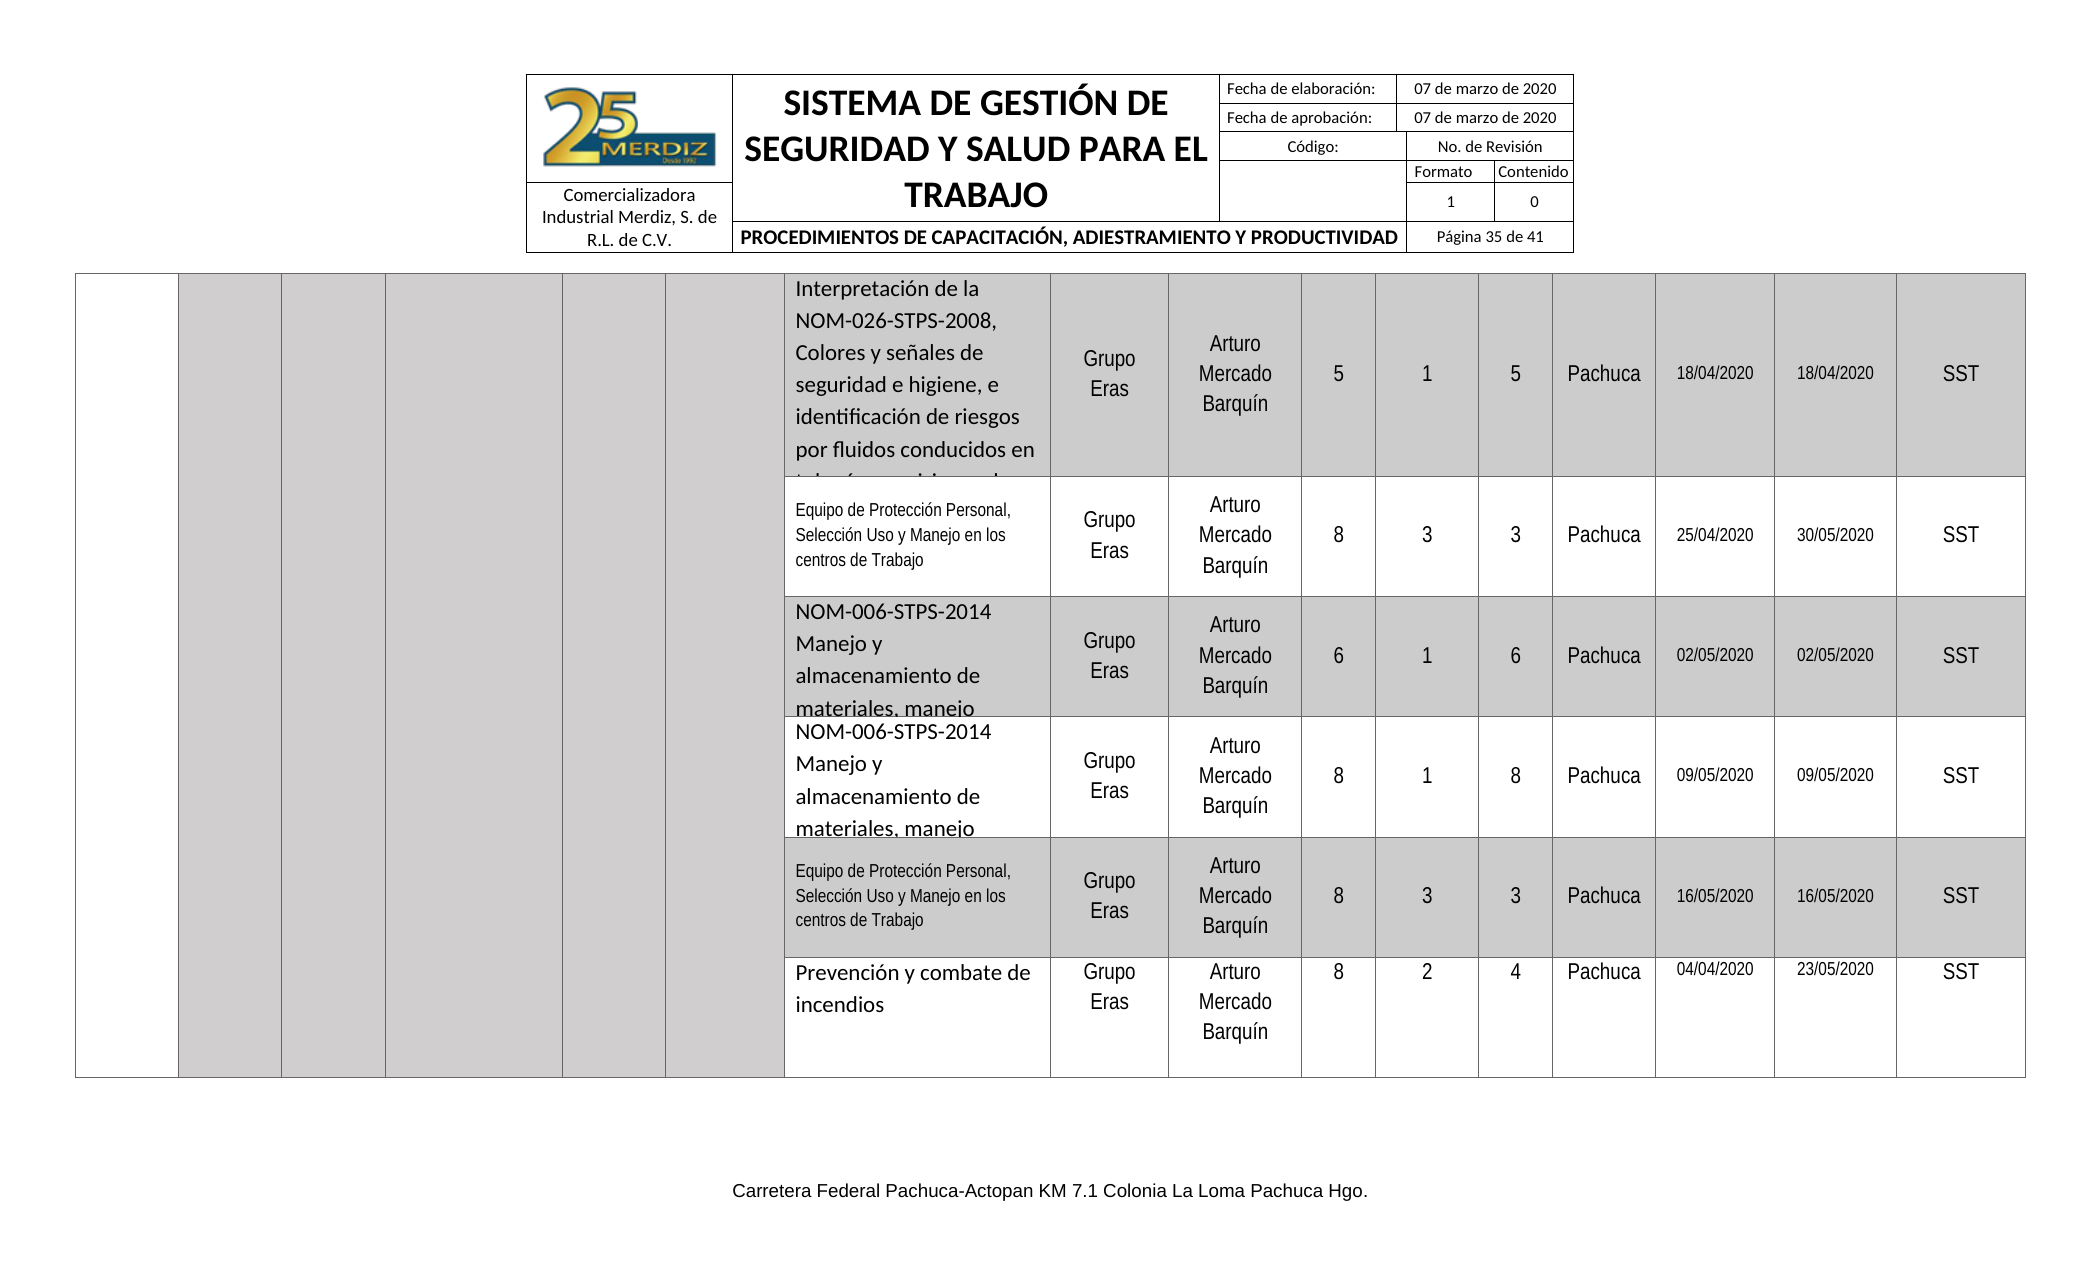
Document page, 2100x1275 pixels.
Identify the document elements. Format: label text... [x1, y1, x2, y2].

table_cell Prevención y combate de incendios [785, 958, 1050, 1077]
table_cell Grupo Eras [1051, 274, 1168, 476]
table_cell Arturo Mercado Barquín [1169, 477, 1301, 596]
table_cell 4 [1479, 958, 1552, 1077]
table_cell Grupo Eras [1051, 958, 1168, 1077]
table_cell 18/04/2020 [1775, 274, 1896, 476]
table_cell 02/05/2020 [1656, 597, 1774, 716]
table_cell Equipo de Protección Personal, Selección Uso y Manejo en los centros de Trabajo [785, 838, 1050, 957]
table_cell 8 [1479, 717, 1552, 837]
table_cell Arturo Mercado Barquín [1169, 274, 1301, 476]
table_cell 6 [1302, 597, 1375, 716]
table_cell 1 [1376, 717, 1478, 837]
table_cell 3 [1479, 838, 1552, 957]
table_cell 1 [1376, 274, 1478, 476]
table_cell SST [1897, 477, 2025, 596]
table_cell 16/05/2020 [1656, 838, 1774, 957]
picture [533, 81, 726, 175]
table_cell 8 [1302, 958, 1375, 1077]
table_cell 09/05/2020 [1775, 717, 1896, 837]
table_cell 16/05/2020 [1775, 838, 1896, 957]
table_cell 23/05/2020 [1775, 958, 1896, 1077]
table_cell 25/04/2020 [1656, 477, 1774, 596]
table_cell 09/05/2020 [1656, 717, 1774, 837]
table_cell 18/04/2020 [1656, 274, 1774, 476]
table_cell 6 [1479, 597, 1552, 716]
table_cell 8 [1302, 477, 1375, 596]
table_cell NOM-006-STPS-2014 Manejo y almacenamiento de materiales, manejo manual de cargasriesgos por fluidos conducidos en tuberías.comisiones de seguridad e higiene en los centros de trabajo. [785, 597, 1050, 716]
table_cell Grupo Eras [1051, 597, 1168, 716]
table_cell 04/04/2020 [1656, 958, 1774, 1077]
table_cell Arturo Mercado Barquín [1169, 958, 1301, 1077]
table_cell 5 [1302, 274, 1375, 476]
table_cell Pachuca [1553, 838, 1655, 957]
table_cell SST [1897, 597, 2025, 716]
table_cell Interpretación de la NOM-026-STPS-2008, Colores y señales de seguridad e higiene, e identificación de riesgos por fluidos conducidos en tuberías.comisiones de seguridad e higiene en los centros de trabajo. [785, 274, 1050, 476]
table_cell 1 [1376, 597, 1478, 716]
table_cell NOM-006-STPS-2014 Manejo y almacenamiento de materiales, manejo seguro de montacargas [785, 717, 1050, 837]
table_cell Arturo Mercado Barquín [1169, 717, 1301, 837]
table_cell SST [1897, 958, 2025, 1077]
table_cell 3 [1376, 477, 1478, 596]
table_cell Pachuca [1553, 958, 1655, 1077]
table_cell Grupo Eras [1051, 477, 1168, 596]
table_cell 30/05/2020 [1775, 477, 1896, 596]
table_cell 8 [1302, 838, 1375, 957]
table_cell SST [1897, 274, 2025, 476]
table_cell 3 [1376, 838, 1478, 957]
table_cell Pachuca [1553, 477, 1655, 596]
table_cell Pachuca [1553, 717, 1655, 837]
table_cell 8 [1302, 717, 1375, 837]
table_cell SST [1897, 717, 2025, 837]
table_cell Pachuca [1553, 274, 1655, 476]
table_cell 2 [1376, 958, 1478, 1077]
table_cell 3 [1479, 477, 1552, 596]
table_cell Grupo Eras [1051, 717, 1168, 837]
table_cell Equipo de Protección Personal, Selección Uso y Manejo en los centros de Trabajo [785, 477, 1050, 596]
table_cell Arturo Mercado Barquín [1169, 597, 1301, 716]
table_cell Pachuca [1553, 597, 1655, 716]
table_cell 02/05/2020 [1775, 597, 1896, 716]
table_cell Grupo Eras [1051, 838, 1168, 957]
table_cell 5 [1479, 274, 1552, 476]
table_cell SST [1897, 838, 2025, 957]
table_cell Arturo Mercado Barquín [1169, 838, 1301, 957]
